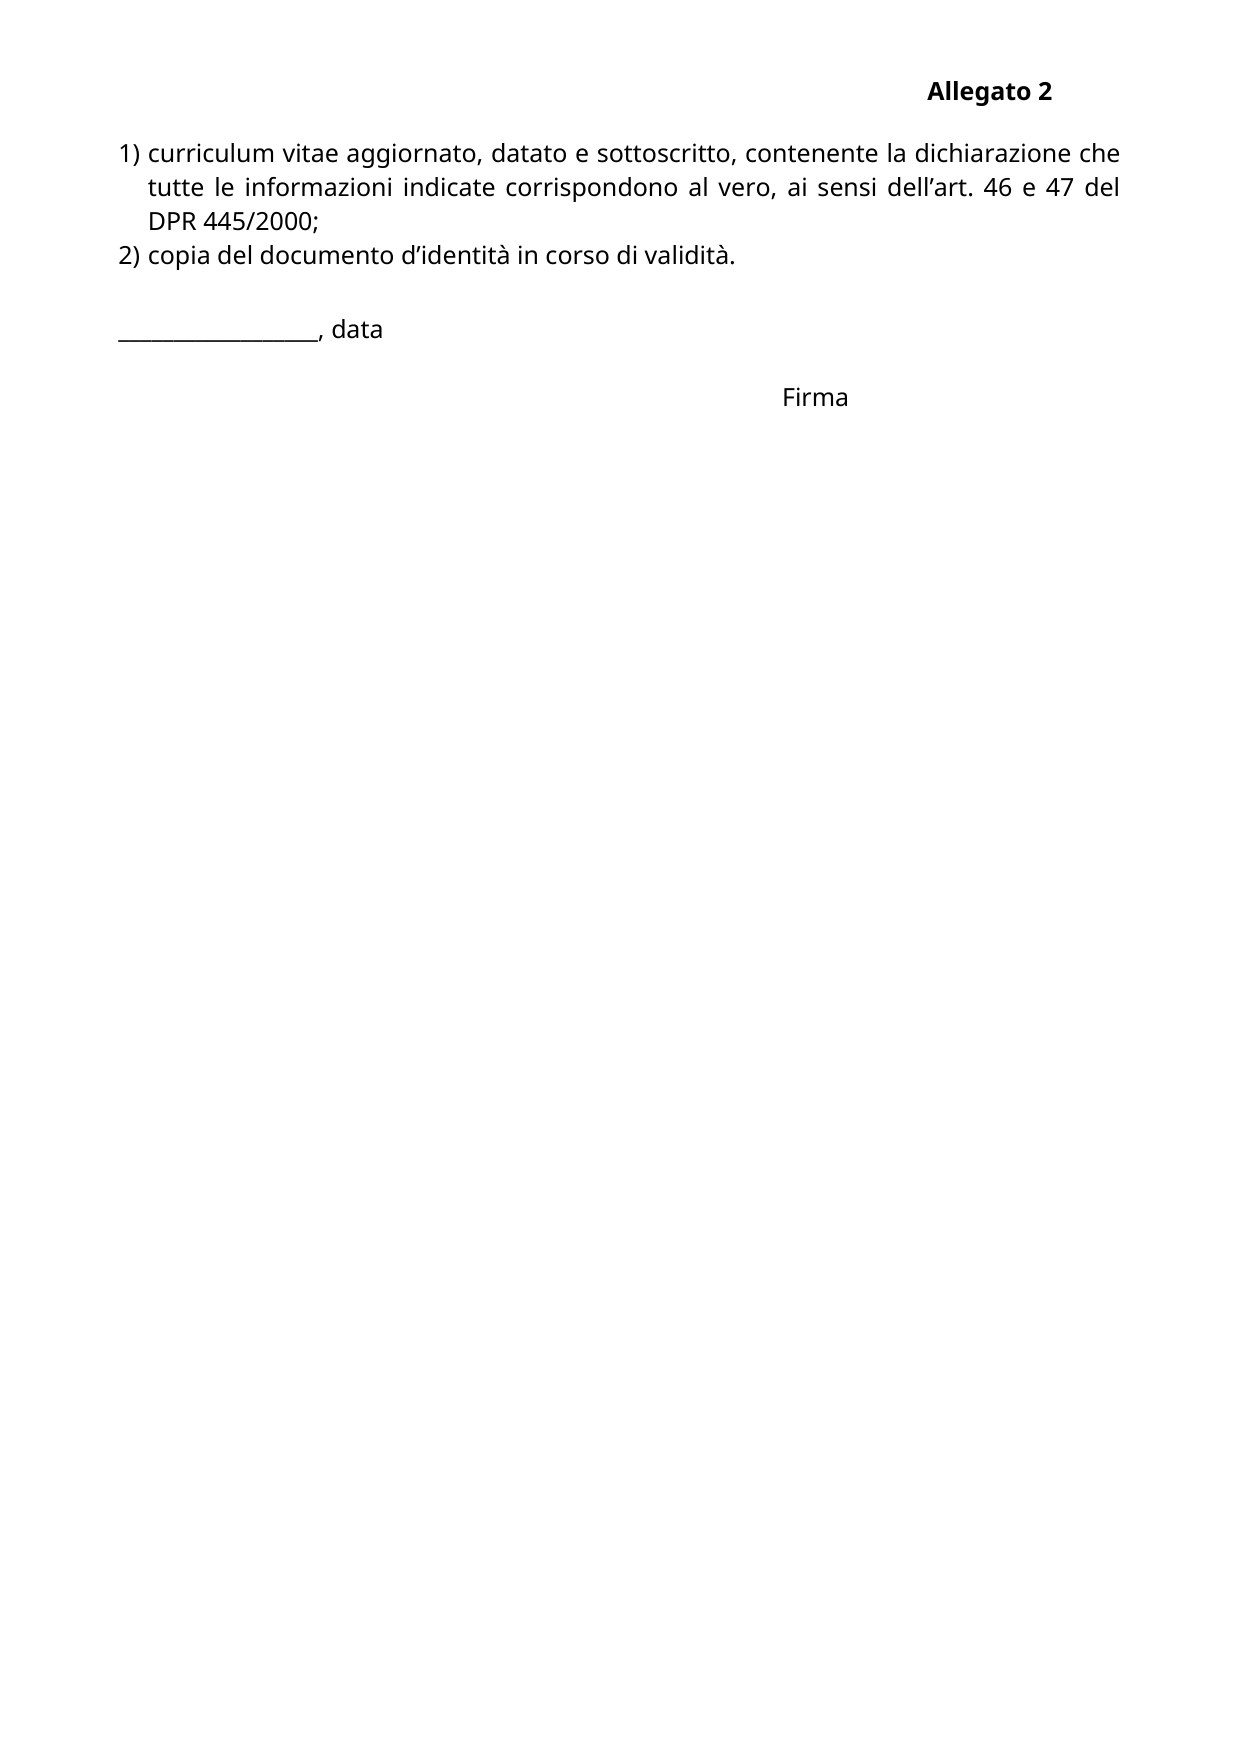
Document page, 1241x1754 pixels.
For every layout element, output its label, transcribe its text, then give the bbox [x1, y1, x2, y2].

text __________________, data [118, 311, 1122, 345]
list curriculum vitae aggiornato, datato e sottoscritto, contenente la dichiarazione che tutte le informazioni indicate corrispondono al vero, ai sensi dell’art. 46 e 47 del DPR 445/2000; [118, 136, 1122, 238]
text Firma [118, 379, 1122, 413]
list copia del documento d’identità in corso di validità. [118, 238, 1122, 272]
